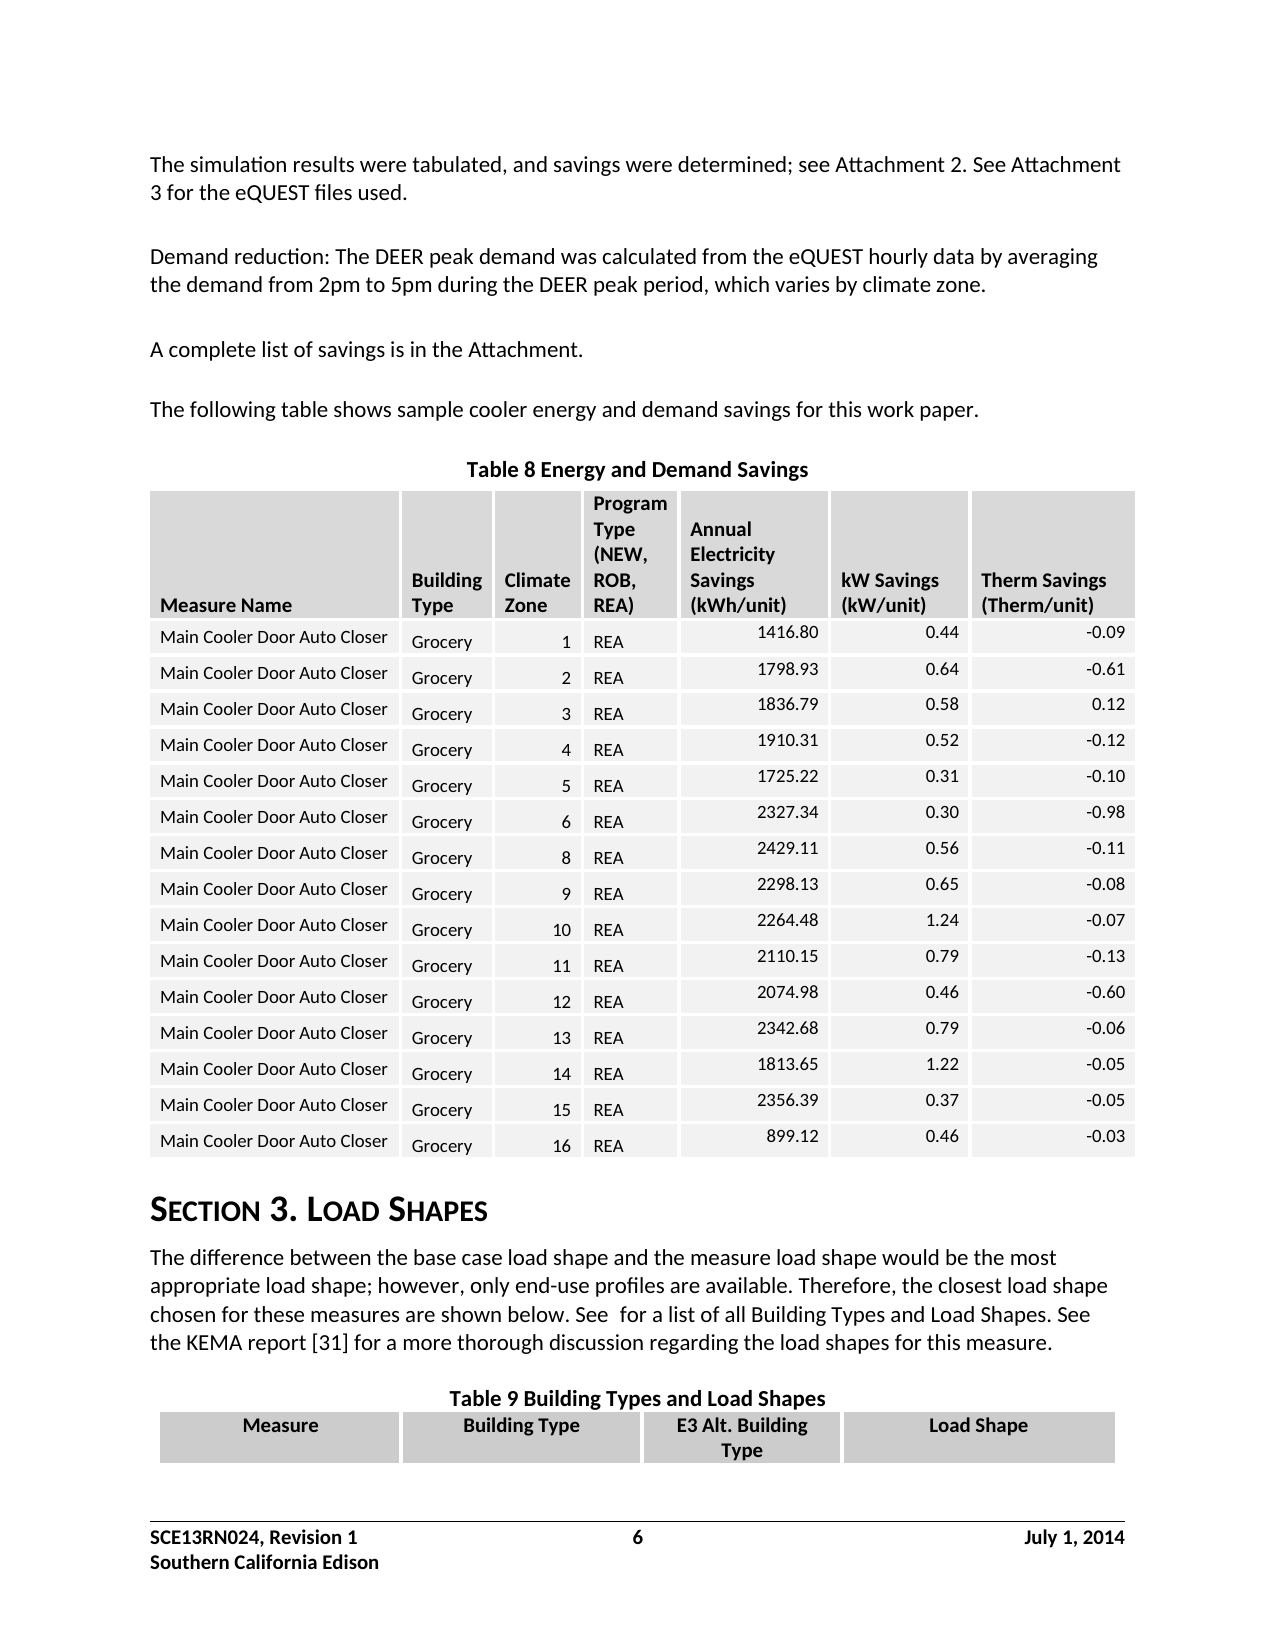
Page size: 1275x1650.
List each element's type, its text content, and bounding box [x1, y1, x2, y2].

table_cell -0.07 [972, 908, 1135, 941]
table_cell Grocery [402, 693, 492, 725]
table_header Annual Electricity Savings (kWh/unit) [681, 491, 828, 618]
table_cell -0.98 [972, 800, 1135, 833]
table_cell Grocery [402, 836, 492, 869]
table_cell 1836.79 [681, 693, 828, 725]
text The difference between the base case load shape and the measure load shape would be the most appropriate load shape; however, only end-use profiles are available. Therefore, the closest load shape chosen for these measures are shown below. See Table 9 for a list of all Building Types and Load Shapes. See the KEMA report [31] for a more thorough discussion regarding the load shapes for this measure. [150, 1243, 1125, 1356]
table_cell 0.52 [831, 729, 968, 761]
table_cell 8 [495, 836, 581, 869]
table_cell Grocery [402, 800, 492, 833]
table_cell -0.06 [972, 1016, 1135, 1049]
table_header kW Savings (kW/unit) [831, 491, 968, 618]
table_cell 1910.31 [681, 729, 828, 761]
table_cell 9 [495, 872, 581, 905]
table_cell 0.79 [831, 1016, 968, 1049]
table_cell Grocery [402, 765, 492, 797]
table_cell REA [584, 765, 677, 797]
table_cell -0.61 [972, 657, 1135, 689]
table_cell 16 [495, 1124, 581, 1157]
table_cell Grocery [402, 621, 492, 653]
text Table 8 Energy and Demand Savings [150, 455, 1125, 483]
table_cell REA [584, 944, 677, 977]
table_cell -0.09 [972, 621, 1135, 653]
table_cell 13 [495, 1016, 581, 1049]
table_cell 1416.80 [681, 621, 828, 653]
table_cell 14 [495, 1052, 581, 1085]
table_cell REA [584, 836, 677, 869]
text The following table shows sample cooler energy and demand savings for this work paper. [150, 395, 1125, 423]
table_cell Main Cooler Door Auto Closer [150, 980, 399, 1013]
table_header Building Type [403, 1412, 640, 1463]
table_cell Main Cooler Door Auto Closer [150, 1016, 399, 1049]
table_cell 0.56 [831, 836, 968, 869]
table_header Measure [160, 1412, 399, 1463]
text The simulation results were tabulated, and savings were determined; see Attachment 2. See Attachment 3 for the eQUEST files used. [150, 150, 1125, 206]
text Demand reduction: The DEER peak demand was calculated from the eQUEST hourly data by averaging the demand from 2pm to 5pm during the DEER peak period, which varies by climate zone. [150, 242, 1125, 298]
table_cell REA [584, 980, 677, 1013]
table_cell Grocery [402, 729, 492, 761]
table_header Program Type (NEW, ROB, REA) [584, 491, 677, 618]
table_cell 12 [495, 980, 581, 1013]
table_cell 1725.22 [681, 765, 828, 797]
table_cell 11 [495, 944, 581, 977]
table_cell Main Cooler Door Auto Closer [150, 1052, 399, 1085]
table_cell Main Cooler Door Auto Closer [150, 729, 399, 761]
table_cell 1813.65 [681, 1052, 828, 1085]
table_cell 0.37 [831, 1088, 968, 1121]
table_cell 0.44 [831, 621, 968, 653]
table_cell 0.46 [831, 980, 968, 1013]
table_cell 2110.15 [681, 944, 828, 977]
table_cell 1.24 [831, 908, 968, 941]
table_cell 2264.48 [681, 908, 828, 941]
table_cell Main Cooler Door Auto Closer [150, 765, 399, 797]
table_cell 899.12 [681, 1124, 828, 1157]
table_cell -0.05 [972, 1088, 1135, 1121]
table_cell 2327.34 [681, 800, 828, 833]
table_cell Main Cooler Door Auto Closer [150, 657, 399, 689]
table_cell REA [584, 1016, 677, 1049]
table_cell REA [584, 800, 677, 833]
table_cell 2356.39 [681, 1088, 828, 1121]
table_cell 2342.68 [681, 1016, 828, 1049]
table_cell 0.31 [831, 765, 968, 797]
table_cell 10 [495, 908, 581, 941]
table_cell 1.22 [831, 1052, 968, 1085]
table_header E3 Alt. Building Type [644, 1412, 840, 1463]
table_cell -0.60 [972, 980, 1135, 1013]
table_cell Grocery [402, 872, 492, 905]
table_cell -0.12 [972, 729, 1135, 761]
table_cell 0.46 [831, 1124, 968, 1157]
table_cell 0.12 [972, 693, 1135, 725]
table_cell REA [584, 908, 677, 941]
table_header Load Shape [844, 1412, 1115, 1463]
table_cell REA [584, 1088, 677, 1121]
table_cell Grocery [402, 1052, 492, 1085]
table_cell REA [584, 621, 677, 653]
table_cell Grocery [402, 944, 492, 977]
table_cell 4 [495, 729, 581, 761]
table_cell 0.79 [831, 944, 968, 977]
table_cell 3 [495, 693, 581, 725]
table_cell -0.10 [972, 765, 1135, 797]
table_cell Main Cooler Door Auto Closer [150, 1124, 399, 1157]
text Table 9 Building Types and Load Shapes [150, 1384, 1125, 1412]
table_cell 6 [495, 800, 581, 833]
table_cell REA [584, 657, 677, 689]
table_cell -0.11 [972, 836, 1135, 869]
table_cell 2074.98 [681, 980, 828, 1013]
table_cell Grocery [402, 657, 492, 689]
table_cell 15 [495, 1088, 581, 1121]
table_cell 1 [495, 621, 581, 653]
table_cell Main Cooler Door Auto Closer [150, 836, 399, 869]
table_cell Main Cooler Door Auto Closer [150, 621, 399, 653]
table_cell 0.64 [831, 657, 968, 689]
table_cell REA [584, 729, 677, 761]
table_cell 5 [495, 765, 581, 797]
table_cell REA [584, 1052, 677, 1085]
table_header Building Type [402, 491, 492, 618]
table_cell Grocery [402, 1016, 492, 1049]
table_cell Main Cooler Door Auto Closer [150, 693, 399, 725]
table_cell -0.13 [972, 944, 1135, 977]
table_header Climate Zone [495, 491, 581, 618]
table_cell Main Cooler Door Auto Closer [150, 908, 399, 941]
table_cell Grocery [402, 908, 492, 941]
table_cell 2429.11 [681, 836, 828, 869]
table_cell Grocery [402, 1124, 492, 1157]
table_cell 2 [495, 657, 581, 689]
table_cell REA [584, 1124, 677, 1157]
table_cell Main Cooler Door Auto Closer [150, 800, 399, 833]
table_header Measure Name [150, 491, 399, 618]
table_cell REA [584, 693, 677, 725]
table_cell -0.05 [972, 1052, 1135, 1085]
text A complete list of savings is in the Attachment. [150, 335, 1125, 363]
table_cell Grocery [402, 980, 492, 1013]
table_cell REA [584, 872, 677, 905]
table_cell 0.65 [831, 872, 968, 905]
table_cell 0.58 [831, 693, 968, 725]
table_cell Main Cooler Door Auto Closer [150, 1088, 399, 1121]
table_cell -0.03 [972, 1124, 1135, 1157]
table_cell 2298.13 [681, 872, 828, 905]
table_header Therm Savings (Therm/unit) [972, 491, 1135, 618]
table_cell 0.30 [831, 800, 968, 833]
table_cell -0.08 [972, 872, 1135, 905]
table_cell 1798.93 [681, 657, 828, 689]
table_cell Main Cooler Door Auto Closer [150, 872, 399, 905]
table_cell Grocery [402, 1088, 492, 1121]
subtitle Section 3. Load Shapes [150, 1185, 1125, 1231]
table_cell Main Cooler Door Auto Closer [150, 944, 399, 977]
